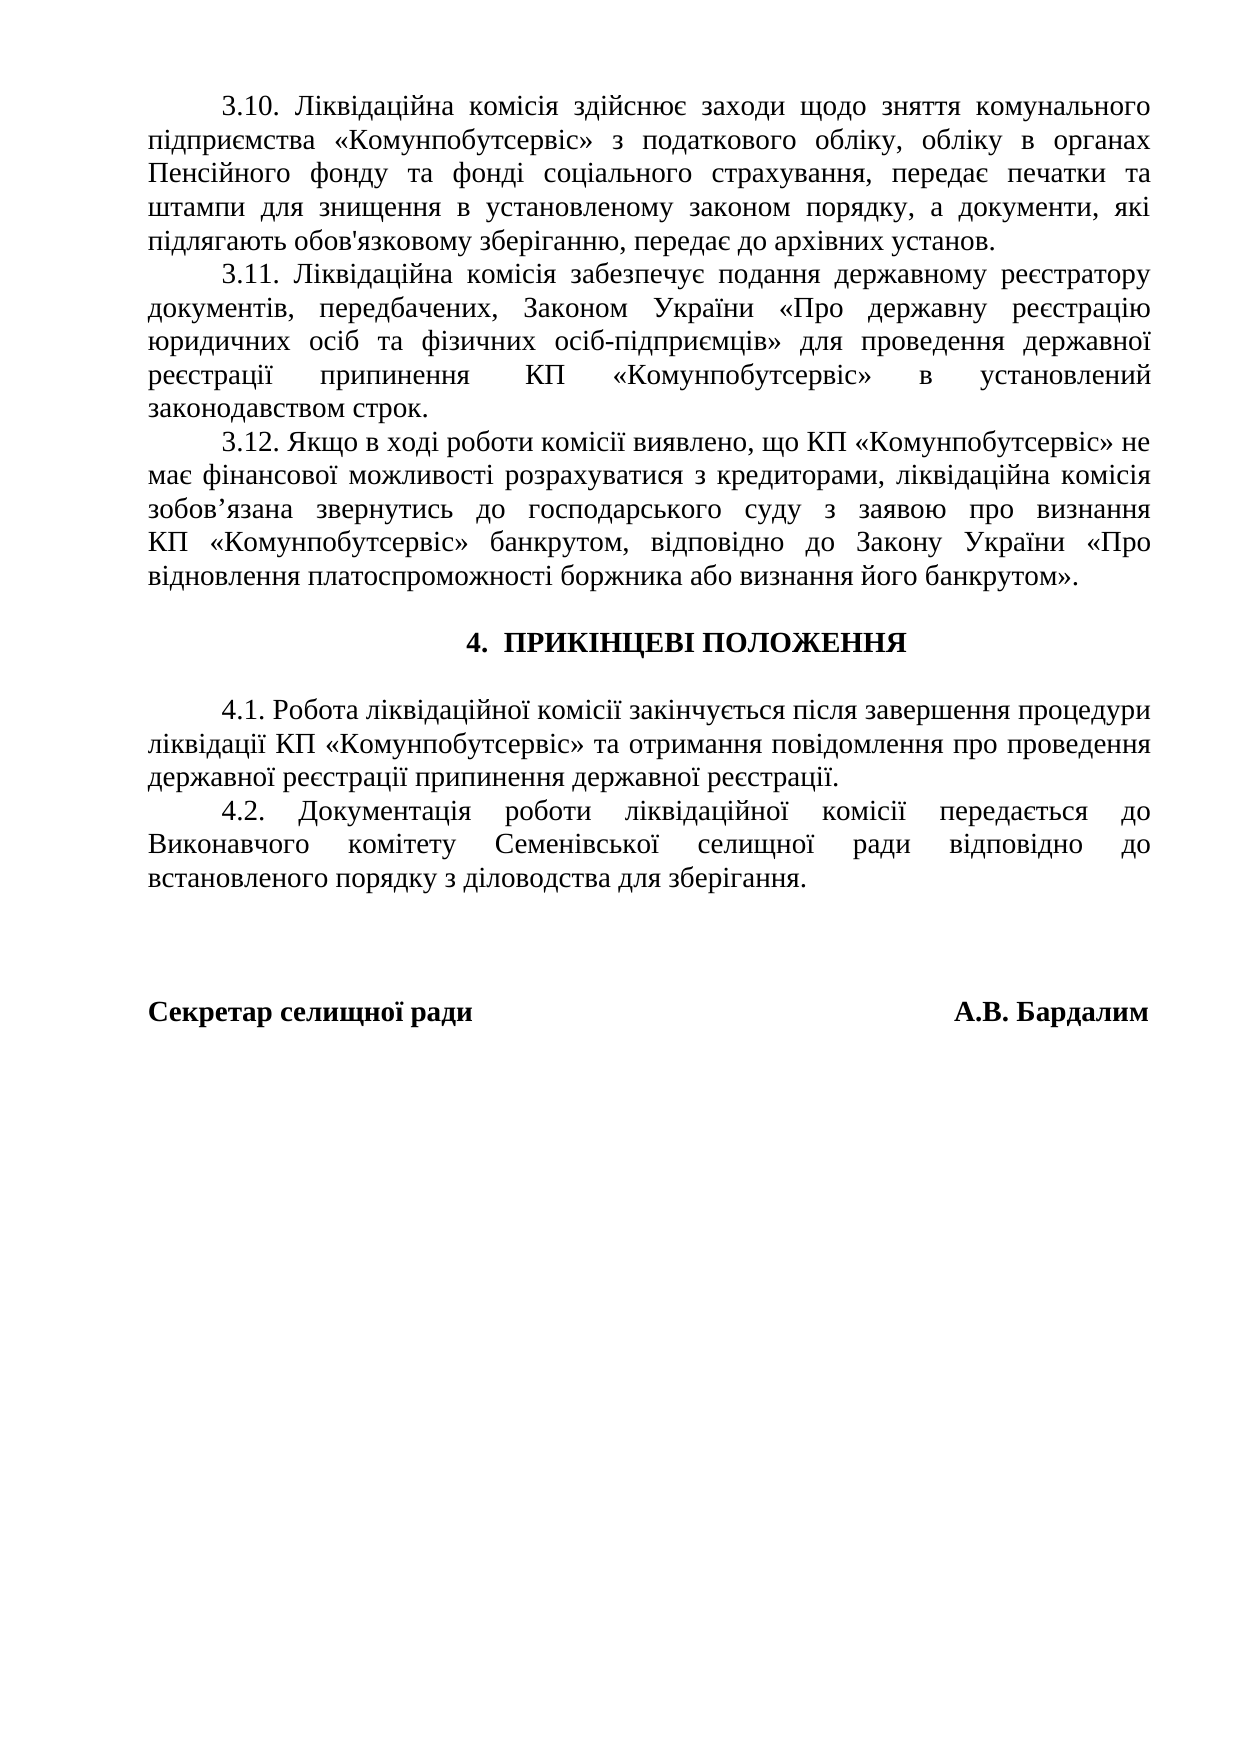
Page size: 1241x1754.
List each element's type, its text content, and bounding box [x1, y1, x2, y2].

text 3.10. Ліквідаційна комісія здійснює заходи щодо зняття комунального підприємства «Комунпобутсервіс» з податкового обліку, обліку в органах Пенсійного фонду та фонді соціального страхування, передає печатки та штампи для знищення в установленому законом порядку, а документи, які підлягають обов'язковому зберіганню, передає до архівних установ. [148, 88, 1152, 256]
text 4.2. Документація роботи ліквідаційної комісії передається до Виконавчого комітету Семенівської селищної ради відповідно до встановленого порядку з діловодства для зберігання. [148, 793, 1152, 893]
text 3.11. Ліквідаційна комісія забезпечує подання державному реєстратору документів, передбачених, Законом України «Про державну реєстрацію юридичних осіб та фізичних осіб-підприємців» для проведення державної реєстрації припинення КП «Комунпобутсервіс» в установлений законодавством строк. [148, 256, 1152, 424]
list ПРИКІНЦЕВІ ПОЛОЖЕННЯ [221, 625, 1152, 659]
text 4.1. Робота ліквідаційної комісії закінчується після завершення процедури ліквідації КП «Комунпобутсервіс» та отримання повідомлення про проведення державної реєстрації припинення державної реєстрації. [148, 692, 1152, 793]
text 3.12. Якщо в ході роботи комісії виявлено, що КП «Комунпобутсервіс» не має фінансової можливості розрахуватися з кредиторами, ліквідаційна комісія зобов’язана звернутись до господарського суду з заявою про визнання КП «Комунпобутсервіс» банкрутом, відповідно до Закону України «Про відновлення платоспроможності боржника або визнання його банкрутом». [148, 424, 1152, 592]
text Секретар селищної ради А.В. Бардалим [148, 994, 1152, 1028]
